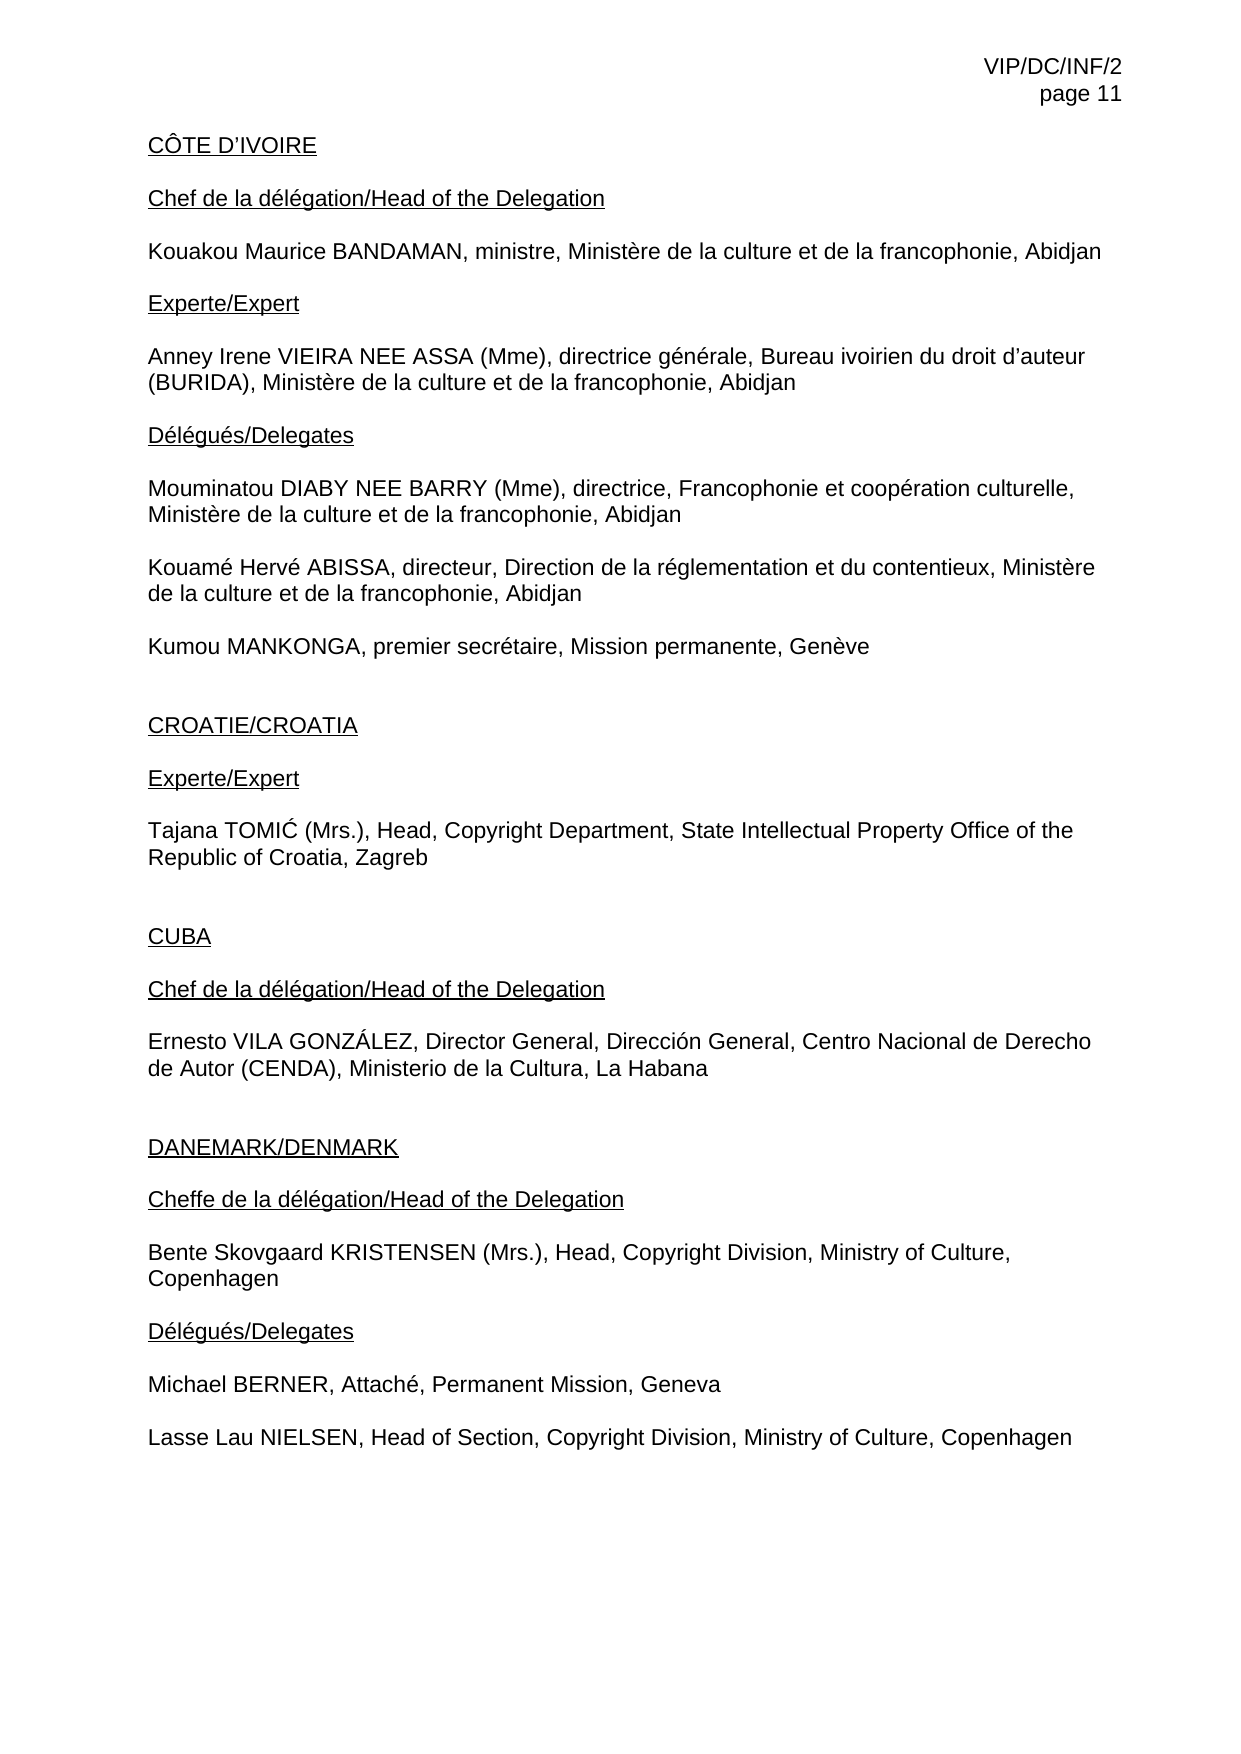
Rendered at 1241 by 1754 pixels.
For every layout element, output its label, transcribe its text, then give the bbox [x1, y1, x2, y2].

text Délégués/Delegates [148, 422, 1122, 448]
text Experte/Expert [148, 765, 1122, 791]
text CROATIE/CROATIA [148, 712, 1122, 738]
text Chef de la délégation/Head of the Delegation [148, 185, 1122, 211]
text Kouakou Maurice BANDAMAN, ministre, Ministère de la culture et de la francophonie, Abidjan [148, 238, 1122, 264]
text Tajana TOMIĆ (Mrs.), Head, Copyright Department, State Intellectual Property Office of the Republic of Croatia, Zagreb [148, 817, 1122, 870]
text Kumou MANKONGA, premier secrétaire, Mission permanente, Genève [148, 633, 1122, 659]
text Kouamé Hervé ABISSA, directeur, Direction de la réglementation et du contentieux, Ministère de la culture et de la francophonie, Abidjan [148, 554, 1122, 607]
text Michael BERNER, Attaché, Permanent Mission, Geneva [148, 1371, 1122, 1397]
text Délégués/Delegates [148, 1318, 1122, 1344]
text DANEMARK/DENMARK [148, 1134, 1122, 1160]
text Bente Skovgaard KRISTENSEN (Mrs.), Head, Copyright Division, Ministry of Culture, Copenhagen [148, 1239, 1122, 1292]
text Ernesto VILA GONZÁLEZ, Director General, Dirección General, Centro Nacional de Derecho de Autor (CENDA), Ministerio de la Cultura, La Habana [148, 1028, 1122, 1081]
text CÔTE D’IVOIRE [148, 132, 1122, 158]
text CUBA [148, 923, 1122, 949]
text Experte/Expert [148, 290, 1122, 317]
text Cheffe de la délégation/Head of the Delegation [148, 1186, 1122, 1213]
text Anney Irene VIEIRA NEE ASSA (Mme), directrice générale, Bureau ivoirien du droit d’auteur (BURIDA), Ministère de la culture et de la francophonie, Abidjan [148, 343, 1122, 396]
text Mouminatou DIABY NEE BARRY (Mme), directrice, Francophonie et coopération culturelle, Ministère de la culture et de la francophonie, Abidjan [148, 475, 1122, 527]
text Lasse Lau NIELSEN, Head of Section, Copyright Division, Ministry of Culture, Copenhagen [148, 1423, 1122, 1450]
text Chef de la délégation/Head of the Delegation [148, 976, 1122, 1002]
